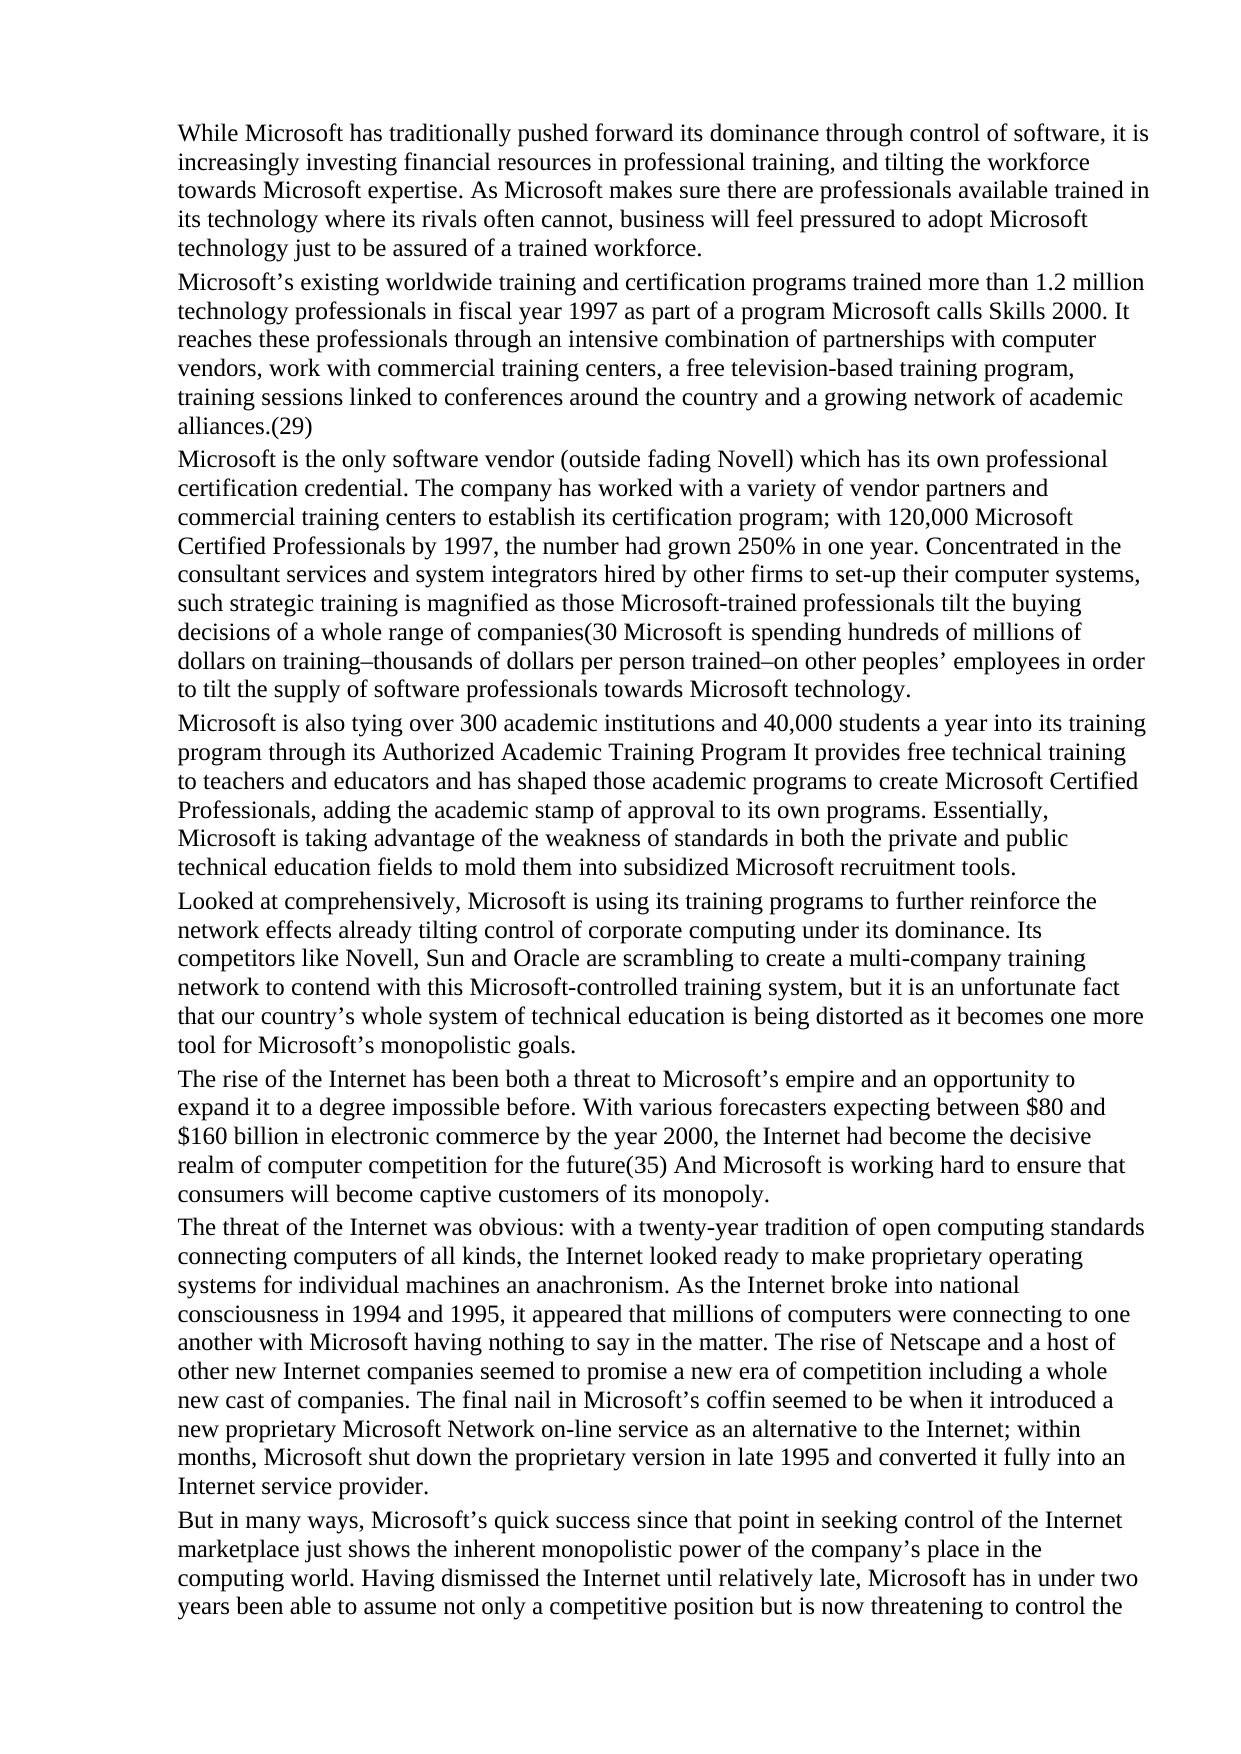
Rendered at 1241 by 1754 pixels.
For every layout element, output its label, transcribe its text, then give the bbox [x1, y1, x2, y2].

text Looked at comprehensively, Microsoft is using its training programs to further reinforce the network effects already tilting control of corporate computing under its dominance. Its competitors like Novell, Sun and Oracle are scrambling to create a multi-company training network to contend with this Microsoft-controlled training system, but it is an unfortunate fact that our country’s whole system of technical education is being distorted as it becomes one more tool for Microsoft’s monopolistic goals. [177, 886, 1152, 1058]
text While Microsoft has traditionally pushed forward its dominance through control of software, it is increasingly investing financial resources in professional training, and tilting the workforce towards Microsoft expertise. As Microsoft makes sure there are professionals available trained in its technology where its rivals often cannot, business will feel pressured to adopt Microsoft technology just to be assured of a trained workforce. [177, 118, 1152, 262]
text The rise of the Internet has been both a threat to Microsoft’s empire and an opportunity to expand it to a degree impossible before. With various forecasters expecting between $80 and $160 billion in electronic commerce by the year 2000, the Internet had become the decisive realm of computer competition for the future(35) And Microsoft is working hard to ensure that consumers will become captive customers of its monopoly. [177, 1064, 1152, 1207]
text Microsoft is also tying over 300 academic institutions and 40,000 students a year into its training program through its Authorized Academic Training Program It provides free technical training to teachers and educators and has shaped those academic programs to create Microsoft Certified Professionals, adding the academic stamp of approval to its own programs. Essentially, Microsoft is taking advantage of the weakness of standards in both the private and public technical education fields to mold them into subsidized Microsoft recruitment tools. [177, 708, 1152, 881]
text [177, 1505, 1152, 1620]
text Microsoft’s existing worldwide training and certification programs trained more than 1.2 million technology professionals in fiscal year 1997 as part of a program Microsoft calls Skills 2000. It reaches these professionals through an intensive combination of partnerships with computer vendors, work with commercial training centers, a free television-based training program, training sessions linked to conferences around the country and a growing network of academic alliances.(29) [177, 267, 1152, 439]
text Microsoft is the only software vendor (outside fading Novell) which has its own professional certification credential. The company has worked with a variety of vendor partners and commercial training centers to establish its certification program; with 120,000 Microsoft Certified Professionals by 1997, the number had grown 250% in one year. Concentrated in the consultant services and system integrators hired by other firms to set-up their computer systems, such strategic training is magnified as those Microsoft-trained professionals tilt the buying decisions of a whole range of companies(30 Microsoft is spending hundreds of millions of dollars on training–thousands of dollars per person trained–on other peoples’ employees in order to tilt the supply of software professionals towards Microsoft technology. [177, 444, 1152, 703]
text The threat of the Internet was obvious: with a twenty-year tradition of open computing standards connecting computers of all kinds, the Internet looked ready to make proprietary operating systems for individual machines an anachronism. As the Internet broke into national consciousness in 1994 and 1995, it appeared that millions of computers were connecting to one another with Microsoft having nothing to say in the matter. The rise of Netscape and a host of other new Internet companies seemed to promise a new era of competition including a whole new cast of companies. The final nail in Microsoft’s coffin seemed to be when it introduced a new proprietary Microsoft Network on-line service as an alternative to the Internet; within months, Microsoft shut down the proprietary version in late 1995 and converted it fully into an Internet service provider. [177, 1212, 1152, 1500]
